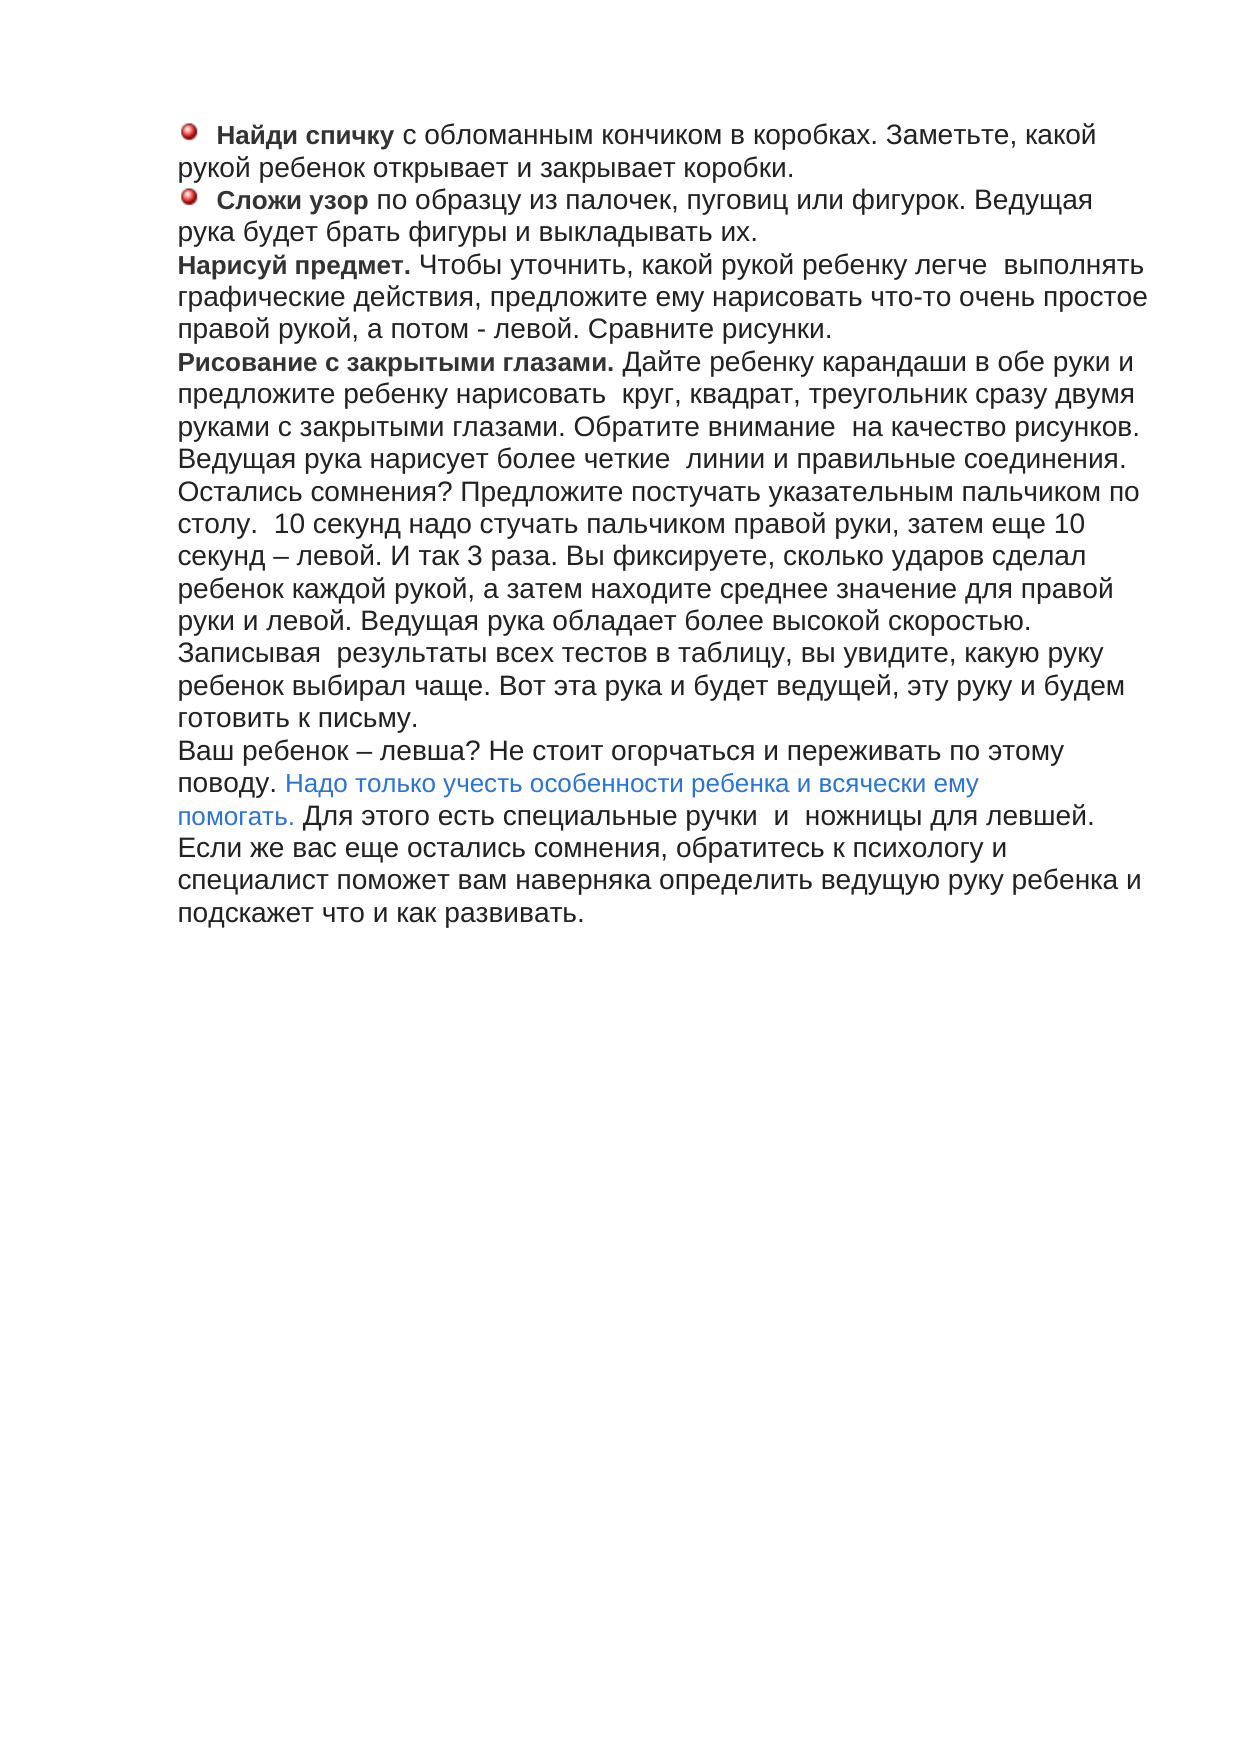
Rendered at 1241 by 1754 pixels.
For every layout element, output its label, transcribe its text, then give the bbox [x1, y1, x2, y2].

text Нарисуй предмет. Чтобы уточнить, какой рукой ребенку легче выполнять графические действия, предложите ему нарисовать что-то очень простое правой рукой, а потом - левой. Сравните рисунки. [177, 248, 1152, 345]
picture [177, 184, 202, 210]
text Если же вас еще остались сомнения, обратитесь к психологу и специалист поможет вам наверняка определить ведущую руку ребенка и подскажет что и как развивать. [177, 831, 1152, 928]
text Сложи узор по образцу из палочек, пуговиц или фигурок. Ведущая рука будет брать фигуры и выкладывать их. [177, 183, 1152, 248]
text Найди спичку с обломанным кончиком в коробках. Заметьте, какой рукой ребенок открывает и закрывает коробки. [177, 118, 1152, 183]
text Остались сомнения? Предложите постучать указательным пальчиком по столу. 10 секунд надо стучать пальчиком правой руки, затем еще 10 секунд – левой. И так 3 раза. Вы фиксируете, сколько ударов сделал ребенок каждой рукой, а затем находите среднее значение для правой руки и левой. Ведущая рука обладает более высокой скоростью. [177, 474, 1152, 636]
picture [177, 120, 202, 145]
text Записывая результаты всех тестов в таблицу, вы увидите, какую руку ребенок выбирал чаще. Вот эта рука и будет ведущей, эту руку и будем готовить к письму. [177, 636, 1152, 734]
text Рисование с закрытыми глазами. Дайте ребенку карандаши в обе руки и предложите ребенку нарисовать круг, квадрат, треугольник сразу двумя руками с закрытыми глазами. Обратите внимание на качество рисунков. Ведущая рука нарисует более четкие линии и правильные соединения. [177, 345, 1152, 474]
text Ваш ребенок – левша? Не стоит огорчаться и переживать по этому поводу. Надо только учесть особенности ребенка и всячески ему помогать. Для этого есть специальные ручки и ножницы для левшей. [177, 734, 1152, 831]
